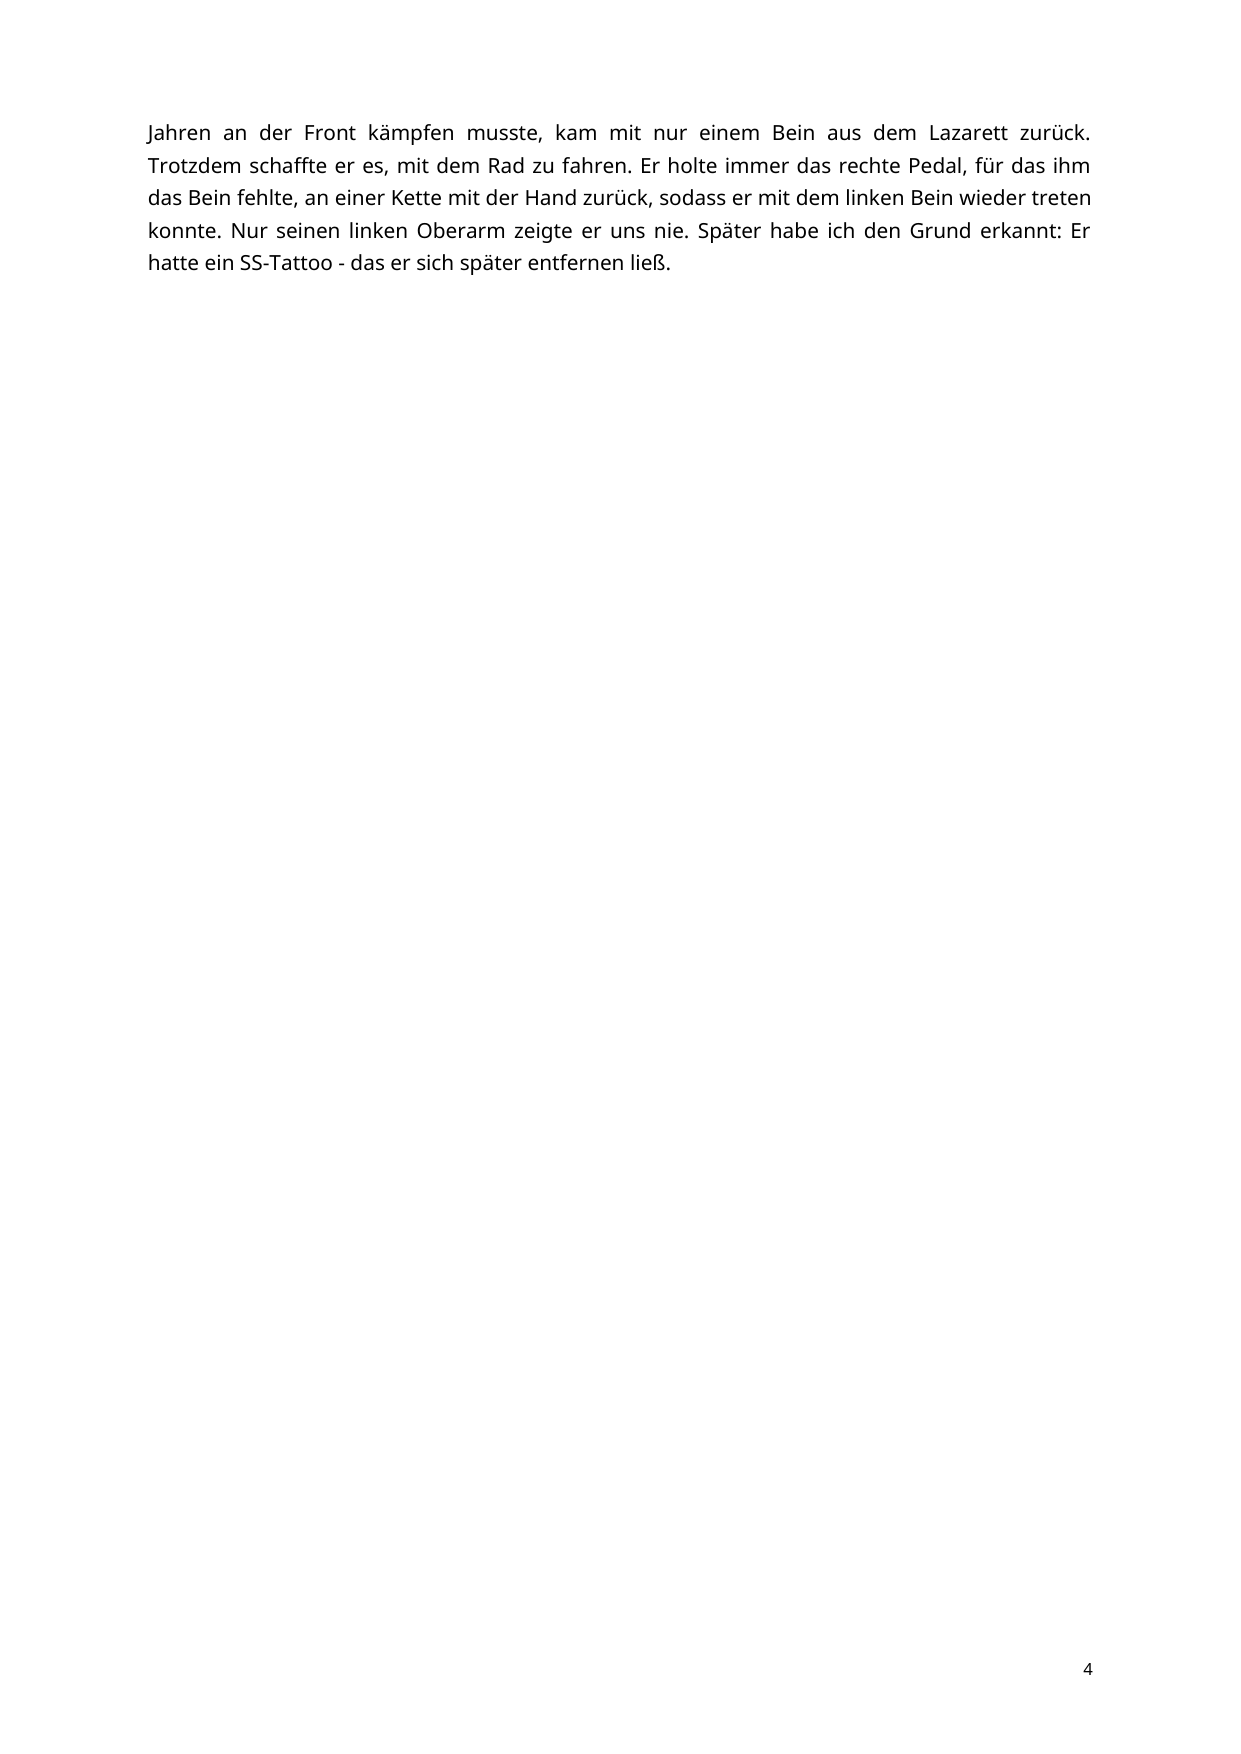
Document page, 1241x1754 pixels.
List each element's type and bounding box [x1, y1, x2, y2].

text [148, 118, 1092, 277]
